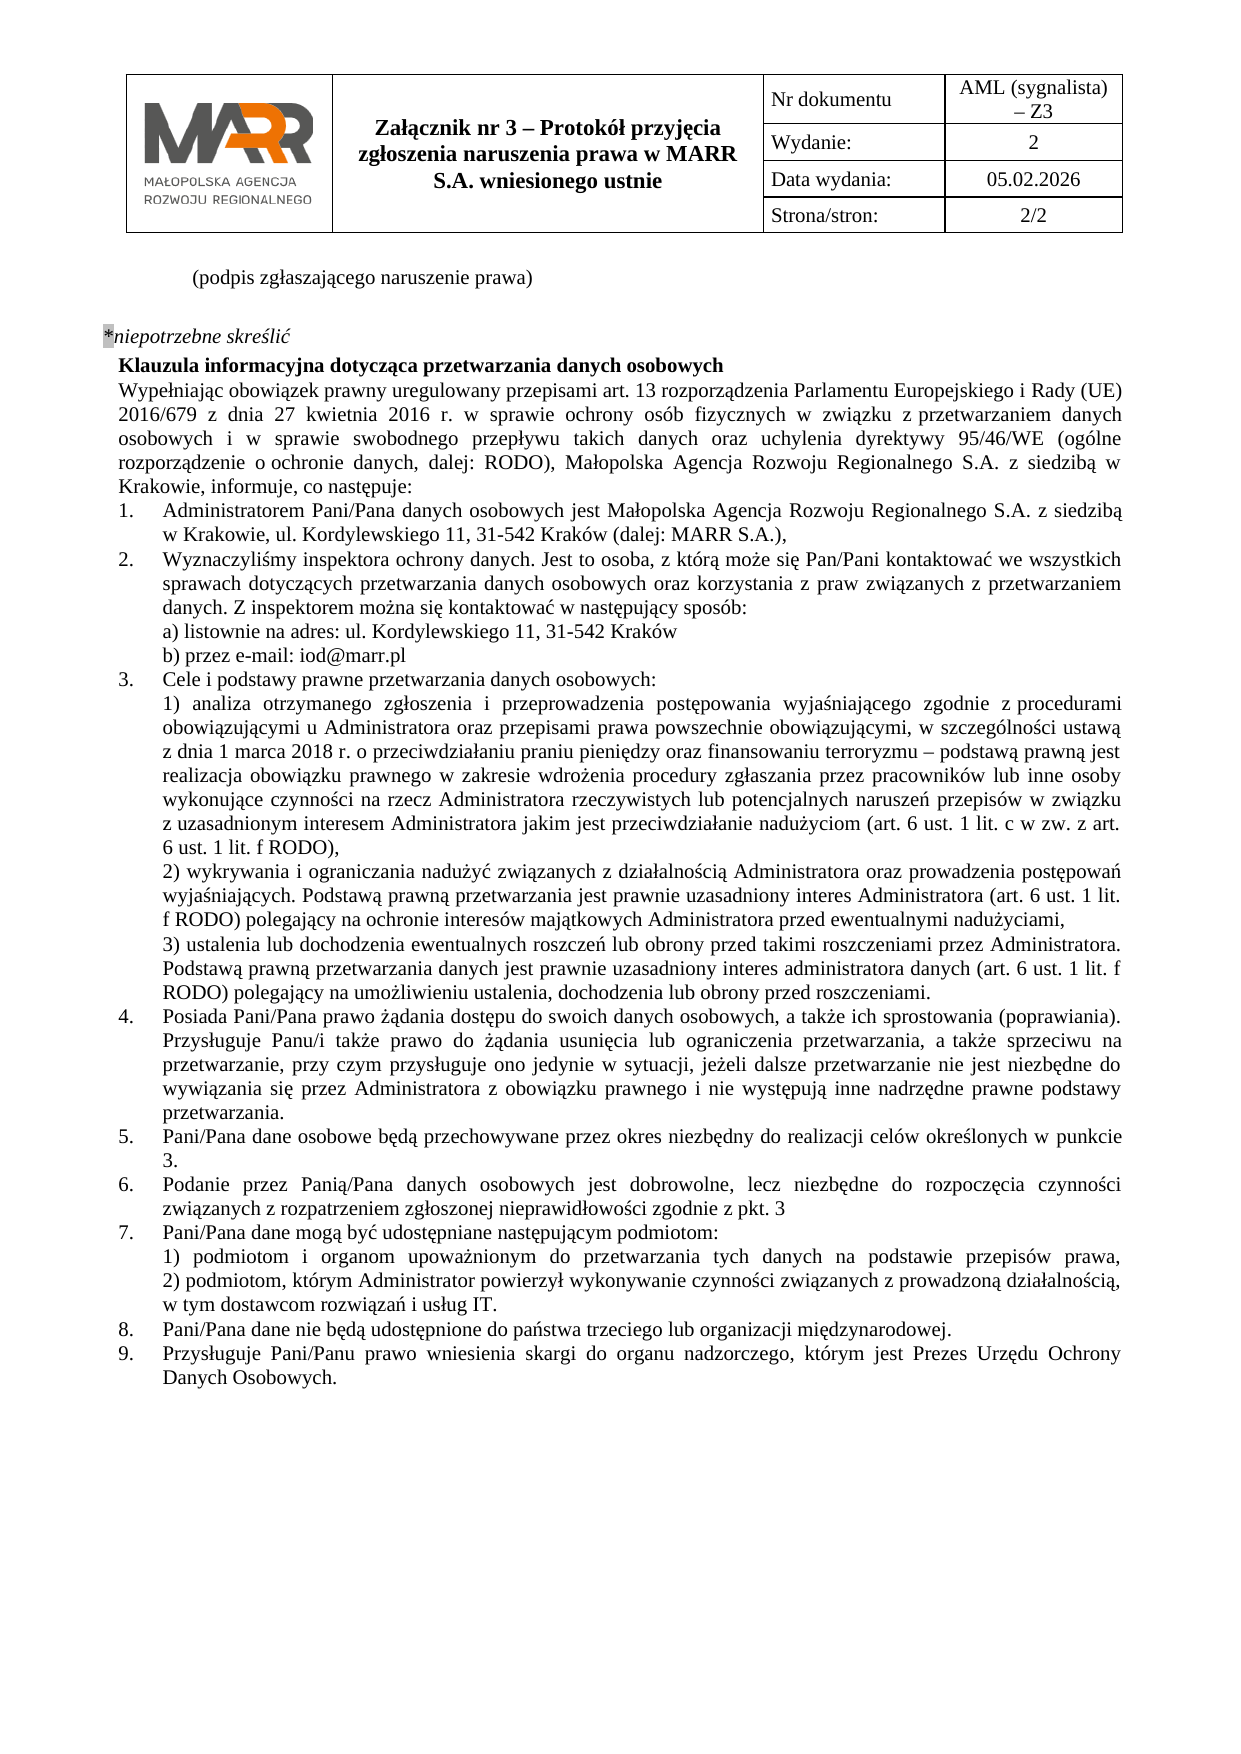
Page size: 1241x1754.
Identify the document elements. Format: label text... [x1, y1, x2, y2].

list Pani/Pana dane osobowe będą przechowywane przez okres niezbędny do realizacji celów określonych w punkcie 3. [118, 1124, 1122, 1172]
text (podpis zgłaszającego naruszenie prawa) [118, 261, 1122, 291]
text 2) wykrywania i ograniczania nadużyć związanych z działalnością Administratora oraz prowadzenia postępowań wyjaśniających. Podstawą prawną przetwarzania jest prawnie uzasadniony interes Administratora (art. 6 ust. 1 lit. f RODO) polegający na ochronie interesów majątkowych Administratora przed ewentualnymi nadużyciami, [162, 859, 1122, 931]
text Wypełniając obowiązek prawny uregulowany przepisami art. 13 rozporządzenia Parlamentu Europejskiego i Rady (UE) 2016/679 z dnia 27 kwietnia 2016 r. w sprawie ochrony osób fizycznych w związku z przetwarzaniem danych osobowych i w sprawie swobodnego przepływu takich danych oraz uchylenia dyrektywy 95/46/WE (ogólne rozporządzenie o ochronie danych, dalej: RODO), Małopolska Agencja Rozwoju Regionalnego S.A. z siedzibą w Krakowie, informuje, co następuje: [118, 378, 1122, 498]
picture [144, 103, 313, 204]
list Pani/Pana dane mogą być udostępniane następującym podmiotom: [118, 1220, 1122, 1244]
text b) przez e-mail: iod@marr.pl [162, 643, 1122, 667]
list Posiada Pani/Pana prawo żądania dostępu do swoich danych osobowych, a także ich sprostowania (poprawiania). Przysługuje Panu/i także prawo do żądania usunięcia lub ograniczenia przetwarzania, a także sprzeciwu na przetwarzanie, przy czym przysługuje ono jedynie w sytuacji, jeżeli dalsze przetwarzanie nie jest niezbędne do wywiązania się przez Administratora z obowiązku prawnego i nie występują inne nadrzędne prawne podstawy przetwarzania. [118, 1004, 1122, 1124]
list Cele i podstawy prawne przetwarzania danych osobowych: [118, 667, 1122, 691]
list Przysługuje Pani/Panu prawo wniesienia skargi do organu nadzorczego, którym jest Prezes Urzędu Ochrony Danych Osobowych. [118, 1341, 1122, 1389]
list Administratorem Pani/Pana danych osobowych jest Małopolska Agencja Rozwoju Regionalnego S.A. z siedzibą w Krakowie, ul. Kordylewskiego 11, 31-542 Kraków (dalej: MARR S.A.), [118, 498, 1122, 546]
text 1) podmiotom i organom upoważnionym do przetwarzania tych danych na podstawie przepisów prawa, 2) podmiotom, którym Administrator powierzył wykonywanie czynności związanych z prowadzoną działalnością, w tym dostawcom rozwiązań i usług IT. [162, 1244, 1122, 1316]
text a) listownie na adres: ul. Kordylewskiego 11, 31-542 Kraków [162, 619, 1122, 643]
text 3) ustalenia lub dochodzenia ewentualnych roszczeń lub obrony przed takimi roszczeniami przez Administratora. Podstawą prawną przetwarzania danych jest prawnie uzasadniony interes administratora danych (art. 6 ust. 1 lit. f RODO) polegający na umożliwieniu ustalenia, dochodzenia lub obrony przed roszczeniami. [162, 931, 1122, 1004]
list Pani/Pana dane nie będą udostępnione do państwa trzeciego lub organizacji międzynarodowej. [118, 1316, 1122, 1341]
list Wyznaczyliśmy inspektora ochrony danych. Jest to osoba, z którą może się Pan/Pani kontaktować we wszystkich sprawach dotyczących przetwarzania danych osobowych oraz korzystania z praw związanych z przetwarzaniem danych. Z inspektorem można się kontaktować w następujący sposób: [118, 546, 1122, 619]
text *niepotrzebne skreślić [103, 320, 1122, 349]
text 1) analiza otrzymanego zgłoszenia i przeprowadzenia postępowania wyjaśniającego zgodnie z procedurami obowiązującymi u Administratora oraz przepisami prawa powszechnie obowiązującymi, w szczególności ustawą z dnia 1 marca 2018 r. o przeciwdziałaniu praniu pieniędzy oraz finansowaniu terroryzmu – podstawą prawną jest realizacja obowiązku prawnego w zakresie wdrożenia procedury zgłaszania przez pracowników lub inne osoby wykonujące czynności na rzecz Administratora rzeczywistych lub potencjalnych naruszeń przepisów w związku z uzasadnionym interesem Administratora jakim jest przeciwdziałanie nadużyciom (art. 6 ust. 1 lit. c w zw. z art. 6 ust. 1 lit. f RODO), [162, 691, 1122, 859]
text Klauzula informacyjna dotycząca przetwarzania danych osobowych [118, 349, 1122, 378]
list Podanie przez Panią/Pana danych osobowych jest dobrowolne, lecz niezbędne do rozpoczęcia czynności związanych z rozpatrzeniem zgłoszonej nieprawidłowości zgodnie z pkt. 3 [118, 1172, 1122, 1220]
